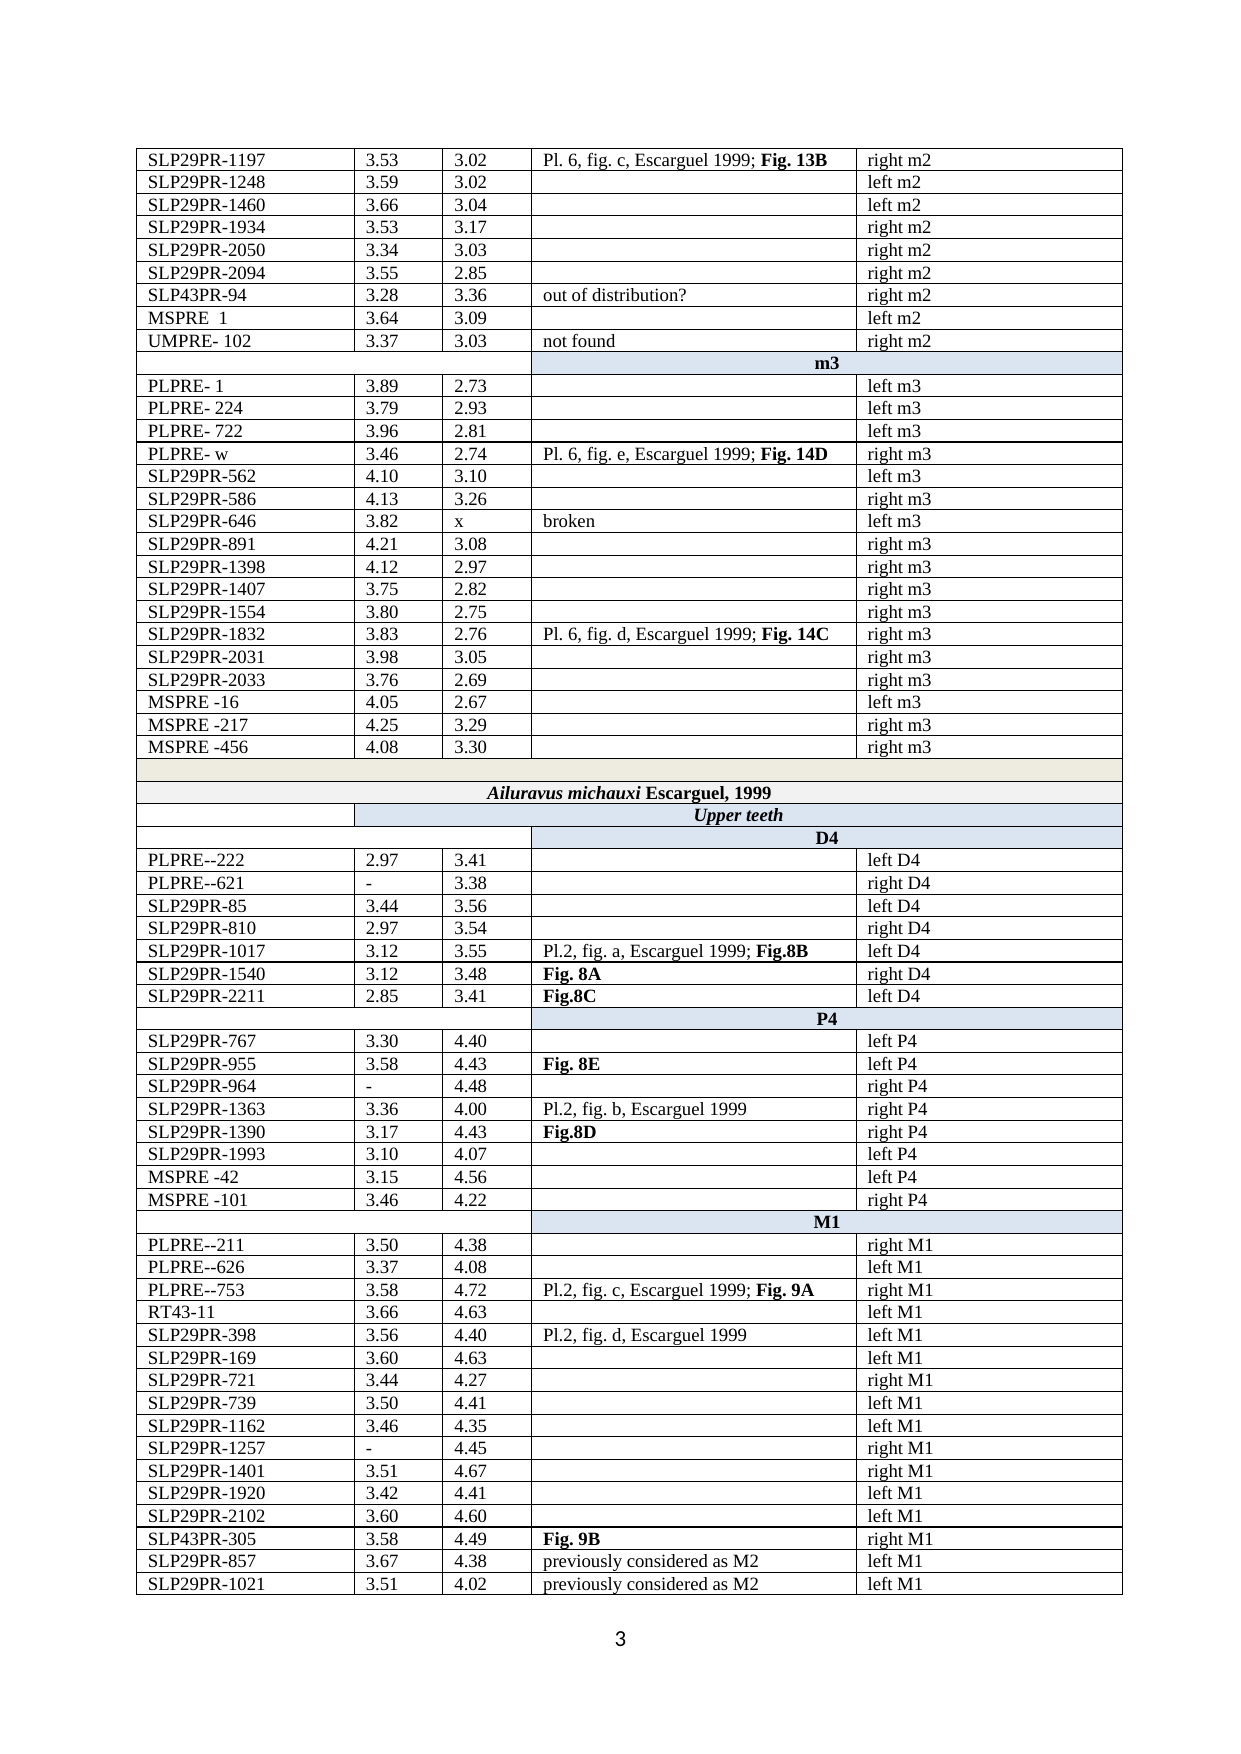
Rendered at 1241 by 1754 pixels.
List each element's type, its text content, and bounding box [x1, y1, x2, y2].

table_cell 3.10 [355, 1143, 442, 1165]
table_cell MSPRE -217 [137, 714, 354, 735]
table_cell SLP29PR-2102 [137, 1505, 354, 1526]
table_cell 3.37 [355, 330, 442, 351]
table_cell right m3 [857, 736, 1122, 758]
table_cell SLP29PR-955 [137, 1053, 354, 1074]
table_cell 3.51 [355, 1573, 442, 1594]
table_cell out of distribution? [532, 284, 856, 306]
table_cell left D4 [857, 895, 1122, 916]
table_cell 4.41 [443, 1392, 531, 1413]
table_cell 3.60 [355, 1505, 442, 1526]
table_cell 4.08 [443, 1256, 531, 1278]
table_cell left m3 [857, 691, 1122, 713]
table_cell m3 [532, 352, 1122, 374]
table_cell Fig. 8E [532, 1053, 856, 1074]
table_cell broken [532, 510, 856, 532]
table_cell RT43-11 [137, 1301, 354, 1323]
table_cell 4.38 [443, 1234, 531, 1255]
table_cell [532, 420, 856, 441]
table_cell left m2 [857, 194, 1122, 215]
table_cell 2.74 [443, 443, 531, 464]
table_cell SLP29PR-964 [137, 1075, 354, 1097]
table_cell left m3 [857, 397, 1122, 419]
table_cell [532, 917, 856, 939]
table_cell SLP29PR-1554 [137, 601, 354, 622]
table_cell SLP43PR-305 [137, 1528, 354, 1549]
table_cell 2.69 [443, 669, 531, 690]
table_cell [532, 1189, 856, 1210]
table_cell 3.08 [443, 533, 531, 554]
table_cell 4.41 [443, 1482, 531, 1504]
table_cell right D4 [857, 917, 1122, 939]
table_cell Pl.2, fig. d, Escarguel 1999 [532, 1324, 856, 1346]
table_cell SLP29PR-810 [137, 917, 354, 939]
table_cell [532, 1573, 856, 1594]
table_cell [137, 759, 1122, 781]
table_cell [532, 669, 856, 690]
table_cell 3.28 [355, 284, 442, 306]
table_cell SLP29PR-1197 [137, 149, 354, 170]
table_cell right m3 [857, 556, 1122, 577]
table_cell 2.97 [355, 917, 442, 939]
table_cell 3.36 [443, 284, 531, 306]
table_cell 3.56 [355, 1324, 442, 1346]
table_cell left M1 [857, 1505, 1122, 1526]
table_cell [532, 488, 856, 509]
table_cell [532, 262, 856, 283]
table_cell [532, 1415, 856, 1436]
table_cell MSPRE -42 [137, 1166, 354, 1187]
table_cell 2.73 [443, 375, 531, 396]
table_cell not found [532, 330, 856, 351]
table_cell SLP29PR-169 [137, 1347, 354, 1368]
table_cell SLP29PR-1363 [137, 1098, 354, 1119]
table_cell 3.15 [355, 1166, 442, 1187]
table_cell 3.29 [443, 714, 531, 735]
table_cell SLP29PR-1934 [137, 216, 354, 238]
table_cell [137, 827, 531, 848]
table_cell SLP29PR-1540 [137, 963, 354, 984]
table_cell Fig. 9B [532, 1528, 856, 1549]
table_cell 4.63 [443, 1301, 531, 1323]
table_cell 2.97 [355, 849, 442, 871]
table_cell SLP29PR-1162 [137, 1415, 354, 1436]
table_cell [532, 849, 856, 871]
table_cell right m2 [857, 284, 1122, 306]
table_cell 3.03 [443, 330, 531, 351]
table_cell 2.75 [443, 601, 531, 622]
table_cell SLP29PR-1460 [137, 194, 354, 215]
table_cell SLP29PR-646 [137, 510, 354, 532]
table_cell 3.58 [355, 1053, 442, 1074]
table_cell 3.44 [355, 1369, 442, 1391]
table_cell [137, 352, 531, 374]
table_cell Pl.2, fig. b, Escarguel 1999 [532, 1098, 856, 1119]
table_cell 4.40 [443, 1030, 531, 1052]
table_cell SLP29PR-1017 [137, 940, 354, 961]
table_cell right P4 [857, 1075, 1122, 1097]
table_cell Pl. 6, fig. e, Escarguel 1999; Fig. 14D [532, 443, 856, 464]
table_cell 4.60 [443, 1505, 531, 1526]
table_cell 3.46 [355, 1189, 442, 1210]
table_cell right M1 [857, 1460, 1122, 1481]
table_cell 4.25 [355, 714, 442, 735]
table_cell 3.04 [443, 194, 531, 215]
table_cell 3.36 [355, 1098, 442, 1119]
table_cell 3.05 [443, 646, 531, 667]
table_cell [532, 1505, 856, 1526]
table_cell 3.56 [443, 895, 531, 916]
table_cell Pl. 6, fig. c, Escarguel 1999; Fig. 13B [532, 149, 856, 170]
table_cell 3.30 [443, 736, 531, 758]
table_cell PLPRE--626 [137, 1256, 354, 1278]
table_cell 3.51 [355, 1460, 442, 1481]
table_cell [532, 194, 856, 215]
table_cell [532, 1437, 856, 1459]
table_cell left M1 [857, 1392, 1122, 1413]
table_cell 3.66 [355, 1301, 442, 1323]
table_cell [532, 1256, 856, 1278]
table_cell 3.38 [443, 872, 531, 893]
table_cell 3.96 [355, 420, 442, 441]
table_cell left m3 [857, 465, 1122, 487]
table_cell 3.55 [443, 940, 531, 961]
table_cell [532, 895, 856, 916]
table_cell [532, 736, 856, 758]
table_cell 3.64 [355, 307, 442, 328]
table_cell 3.53 [355, 216, 442, 238]
table_cell left P4 [857, 1166, 1122, 1187]
table_cell [532, 578, 856, 600]
table_cell 2.93 [443, 397, 531, 419]
table_cell 3.12 [355, 963, 442, 984]
table_cell right m3 [857, 601, 1122, 622]
table_cell MSPRE 1 [137, 307, 354, 328]
table_cell [532, 646, 856, 667]
table_cell PLPRE--753 [137, 1279, 354, 1300]
table_cell [532, 171, 856, 193]
table_cell left m3 [857, 510, 1122, 532]
table_cell left M1 [857, 1324, 1122, 1346]
table_cell right m2 [857, 239, 1122, 261]
table_cell SLP29PR-1398 [137, 556, 354, 577]
table_cell left m2 [857, 307, 1122, 328]
table_cell 3.79 [355, 397, 442, 419]
table_cell [532, 1392, 856, 1413]
table_cell left m2 [857, 171, 1122, 193]
table_cell [532, 1482, 856, 1504]
table_cell SLP29PR-1257 [137, 1437, 354, 1459]
table_cell [532, 714, 856, 735]
table_cell SLP29PR-767 [137, 1030, 354, 1052]
table_cell SLP29PR-1401 [137, 1460, 354, 1481]
table_cell 3.02 [443, 149, 531, 170]
table_cell 4.35 [443, 1415, 531, 1436]
table_cell SLP29PR-891 [137, 533, 354, 554]
table_cell 4.13 [355, 488, 442, 509]
table_cell SLP29PR-586 [137, 488, 354, 509]
table_cell - [355, 1075, 442, 1097]
table_cell 3.59 [355, 171, 442, 193]
table_cell [532, 239, 856, 261]
table_cell SLP29PR-721 [137, 1369, 354, 1391]
table_cell right m2 [857, 216, 1122, 238]
table_cell left m3 [857, 375, 1122, 396]
table_cell PLPRE--211 [137, 1234, 354, 1255]
table_cell [532, 397, 856, 419]
table_cell [532, 556, 856, 577]
table_cell [532, 1301, 856, 1323]
table_cell [532, 1369, 856, 1391]
table_cell MSPRE -16 [137, 691, 354, 713]
table_cell Pl.2, fig. a, Escarguel 1999; Fig.8B [532, 940, 856, 961]
table_cell Upper teeth [355, 804, 1122, 826]
table_cell 3.50 [355, 1392, 442, 1413]
table_cell x [443, 510, 531, 532]
table_cell D4 [532, 827, 1122, 848]
table_cell 4.72 [443, 1279, 531, 1300]
table_cell right P4 [857, 1189, 1122, 1210]
table_cell PLPRE- w [137, 443, 354, 464]
table_cell 4.38 [443, 1550, 531, 1572]
table_cell right M1 [857, 1369, 1122, 1391]
table_cell SLP29PR-398 [137, 1324, 354, 1346]
table_cell - [355, 872, 442, 893]
table_cell 4.63 [443, 1347, 531, 1368]
table_cell SLP29PR-1920 [137, 1482, 354, 1504]
table_cell SLP29PR-857 [137, 1550, 354, 1572]
table_cell 3.66 [355, 194, 442, 215]
table_cell SLP29PR-1248 [137, 171, 354, 193]
table_cell right D4 [857, 963, 1122, 984]
table_cell 2.97 [443, 556, 531, 577]
table_cell UMPRE- 102 [137, 330, 354, 351]
table_cell 3.41 [443, 985, 531, 1007]
table_cell 2.82 [443, 578, 531, 600]
table_cell SLP29PR-1832 [137, 623, 354, 645]
table_cell [532, 1143, 856, 1165]
table_cell right m3 [857, 578, 1122, 600]
table_cell 2.85 [355, 985, 442, 1007]
table_cell left M1 [857, 1347, 1122, 1368]
table_cell SLP29PR-85 [137, 895, 354, 916]
table_cell PLPRE- 1 [137, 375, 354, 396]
table_cell right M1 [857, 1279, 1122, 1300]
table_cell SLP29PR-1407 [137, 578, 354, 600]
table_cell SLP29PR-2094 [137, 262, 354, 283]
table_cell 2.85 [443, 262, 531, 283]
table_cell right m3 [857, 669, 1122, 690]
table_cell right M1 [857, 1234, 1122, 1255]
table_cell right m3 [857, 533, 1122, 554]
table_cell right M1 [857, 1528, 1122, 1549]
table_cell 4.48 [443, 1075, 531, 1097]
table_cell [532, 1234, 856, 1255]
table_cell left D4 [857, 985, 1122, 1007]
table_cell right m2 [857, 149, 1122, 170]
table_cell 4.22 [443, 1189, 531, 1210]
table_cell previously considered as M2 [532, 1550, 856, 1572]
table_cell 4.27 [443, 1369, 531, 1391]
table_cell right m3 [857, 623, 1122, 645]
table_cell left M1 [857, 1573, 1122, 1594]
table_cell M1 [532, 1211, 1122, 1233]
table_cell [532, 1166, 856, 1187]
table_cell SLP43PR-94 [137, 284, 354, 306]
table_cell [137, 1211, 531, 1233]
table_cell 4.07 [443, 1143, 531, 1165]
table_cell 3.34 [355, 239, 442, 261]
table_cell SLP29PR-562 [137, 465, 354, 487]
table_cell 3.50 [355, 1234, 442, 1255]
table_cell right m3 [857, 714, 1122, 735]
table_cell 4.08 [355, 736, 442, 758]
table_cell right m2 [857, 330, 1122, 351]
table_cell Pl.2, fig. c, Escarguel 1999; Fig. 9A [532, 1279, 856, 1300]
table_cell PLPRE- 722 [137, 420, 354, 441]
table_cell 3.75 [355, 578, 442, 600]
table_cell SLP29PR-1390 [137, 1121, 354, 1142]
table_cell SLP29PR-2211 [137, 985, 354, 1007]
table_cell [532, 465, 856, 487]
table_cell 3.89 [355, 375, 442, 396]
table_cell [532, 216, 856, 238]
table_cell 3.09 [443, 307, 531, 328]
table_cell 3.44 [355, 895, 442, 916]
table_cell 3.12 [355, 940, 442, 961]
table_cell left M1 [857, 1482, 1122, 1504]
table_cell 4.00 [443, 1098, 531, 1119]
table_cell 3.58 [355, 1528, 442, 1549]
table_cell left M1 [857, 1415, 1122, 1436]
table_cell 3.83 [355, 623, 442, 645]
table_cell 4.02 [443, 1573, 531, 1594]
table_cell right M1 [857, 1437, 1122, 1459]
table_cell 4.67 [443, 1460, 531, 1481]
table_cell P4 [532, 1008, 1122, 1029]
table_cell right D4 [857, 872, 1122, 893]
table_cell SLP29PR-2050 [137, 239, 354, 261]
table_cell 3.55 [355, 262, 442, 283]
table_cell 3.58 [355, 1279, 442, 1300]
table_cell left P4 [857, 1053, 1122, 1074]
table_cell [532, 375, 856, 396]
table_cell 4.43 [443, 1121, 531, 1142]
table_cell MSPRE -456 [137, 736, 354, 758]
table_cell 3.60 [355, 1347, 442, 1368]
table_cell PLPRE--222 [137, 849, 354, 871]
table_cell Fig.8D [532, 1121, 856, 1142]
table_cell [532, 1460, 856, 1481]
table_cell right P4 [857, 1098, 1122, 1119]
table_cell 3.98 [355, 646, 442, 667]
table_cell [532, 601, 856, 622]
table_cell left D4 [857, 849, 1122, 871]
table_cell PLPRE--621 [137, 872, 354, 893]
table_cell 3.82 [355, 510, 442, 532]
table_cell 3.80 [355, 601, 442, 622]
table_cell SLP29PR-1993 [137, 1143, 354, 1165]
table_cell Fig.8C [532, 985, 856, 1007]
table_cell Ailuravus michauxi Escarguel, 1999 [137, 782, 1122, 803]
table_cell 3.02 [443, 171, 531, 193]
table_cell 4.10 [355, 465, 442, 487]
table_cell 2.67 [443, 691, 531, 713]
table_cell 3.17 [355, 1121, 442, 1142]
table_cell Fig. 8A [532, 963, 856, 984]
table_cell right P4 [857, 1121, 1122, 1142]
table_cell left M1 [857, 1301, 1122, 1323]
table_cell 3.46 [355, 1415, 442, 1436]
table_cell SLP29PR-2033 [137, 669, 354, 690]
table_cell [532, 307, 856, 328]
table_cell left M1 [857, 1550, 1122, 1572]
table_cell 3.48 [443, 963, 531, 984]
table_cell 3.17 [443, 216, 531, 238]
table_cell 4.49 [443, 1528, 531, 1549]
table_cell 3.54 [443, 917, 531, 939]
table_cell Pl. 6, fig. d, Escarguel 1999; Fig. 14C [532, 623, 856, 645]
table_cell right m2 [857, 262, 1122, 283]
table_cell 3.46 [355, 443, 442, 464]
table_cell 2.76 [443, 623, 531, 645]
table_cell 3.53 [355, 149, 442, 170]
table_cell left P4 [857, 1030, 1122, 1052]
table_cell [532, 691, 856, 713]
table_cell 4.12 [355, 556, 442, 577]
table_cell 3.26 [443, 488, 531, 509]
table_cell left D4 [857, 940, 1122, 961]
table_cell 3.67 [355, 1550, 442, 1572]
table_cell 3.41 [443, 849, 531, 871]
table_cell 3.37 [355, 1256, 442, 1278]
table_cell [532, 872, 856, 893]
table_cell 3.76 [355, 669, 442, 690]
table_cell SLP29PR-739 [137, 1392, 354, 1413]
table_cell PLPRE- 224 [137, 397, 354, 419]
table_cell left M1 [857, 1256, 1122, 1278]
table_cell [532, 1030, 856, 1052]
table_cell 3.30 [355, 1030, 442, 1052]
table_cell left P4 [857, 1143, 1122, 1165]
table_cell 4.45 [443, 1437, 531, 1459]
table_cell [532, 533, 856, 554]
table_cell 2.81 [443, 420, 531, 441]
table_cell 3.10 [443, 465, 531, 487]
table_cell [137, 804, 354, 826]
table_cell right m3 [857, 443, 1122, 464]
table_cell SLP29PR-2031 [137, 646, 354, 667]
table_cell MSPRE -101 [137, 1189, 354, 1210]
table_cell 4.21 [355, 533, 442, 554]
table_cell left m3 [857, 420, 1122, 441]
table_cell 4.56 [443, 1166, 531, 1187]
table_cell right m3 [857, 488, 1122, 509]
table_cell [532, 1347, 856, 1368]
table_cell 4.40 [443, 1324, 531, 1346]
table_cell 4.43 [443, 1053, 531, 1074]
table_cell 3.03 [443, 239, 531, 261]
table_cell [532, 1075, 856, 1097]
table_cell SLP29PR-1021 [137, 1573, 354, 1594]
table_cell [137, 1008, 531, 1029]
table_cell 4.05 [355, 691, 442, 713]
table_cell 3.42 [355, 1482, 442, 1504]
table_cell - [355, 1437, 442, 1459]
table_cell right m3 [857, 646, 1122, 667]
